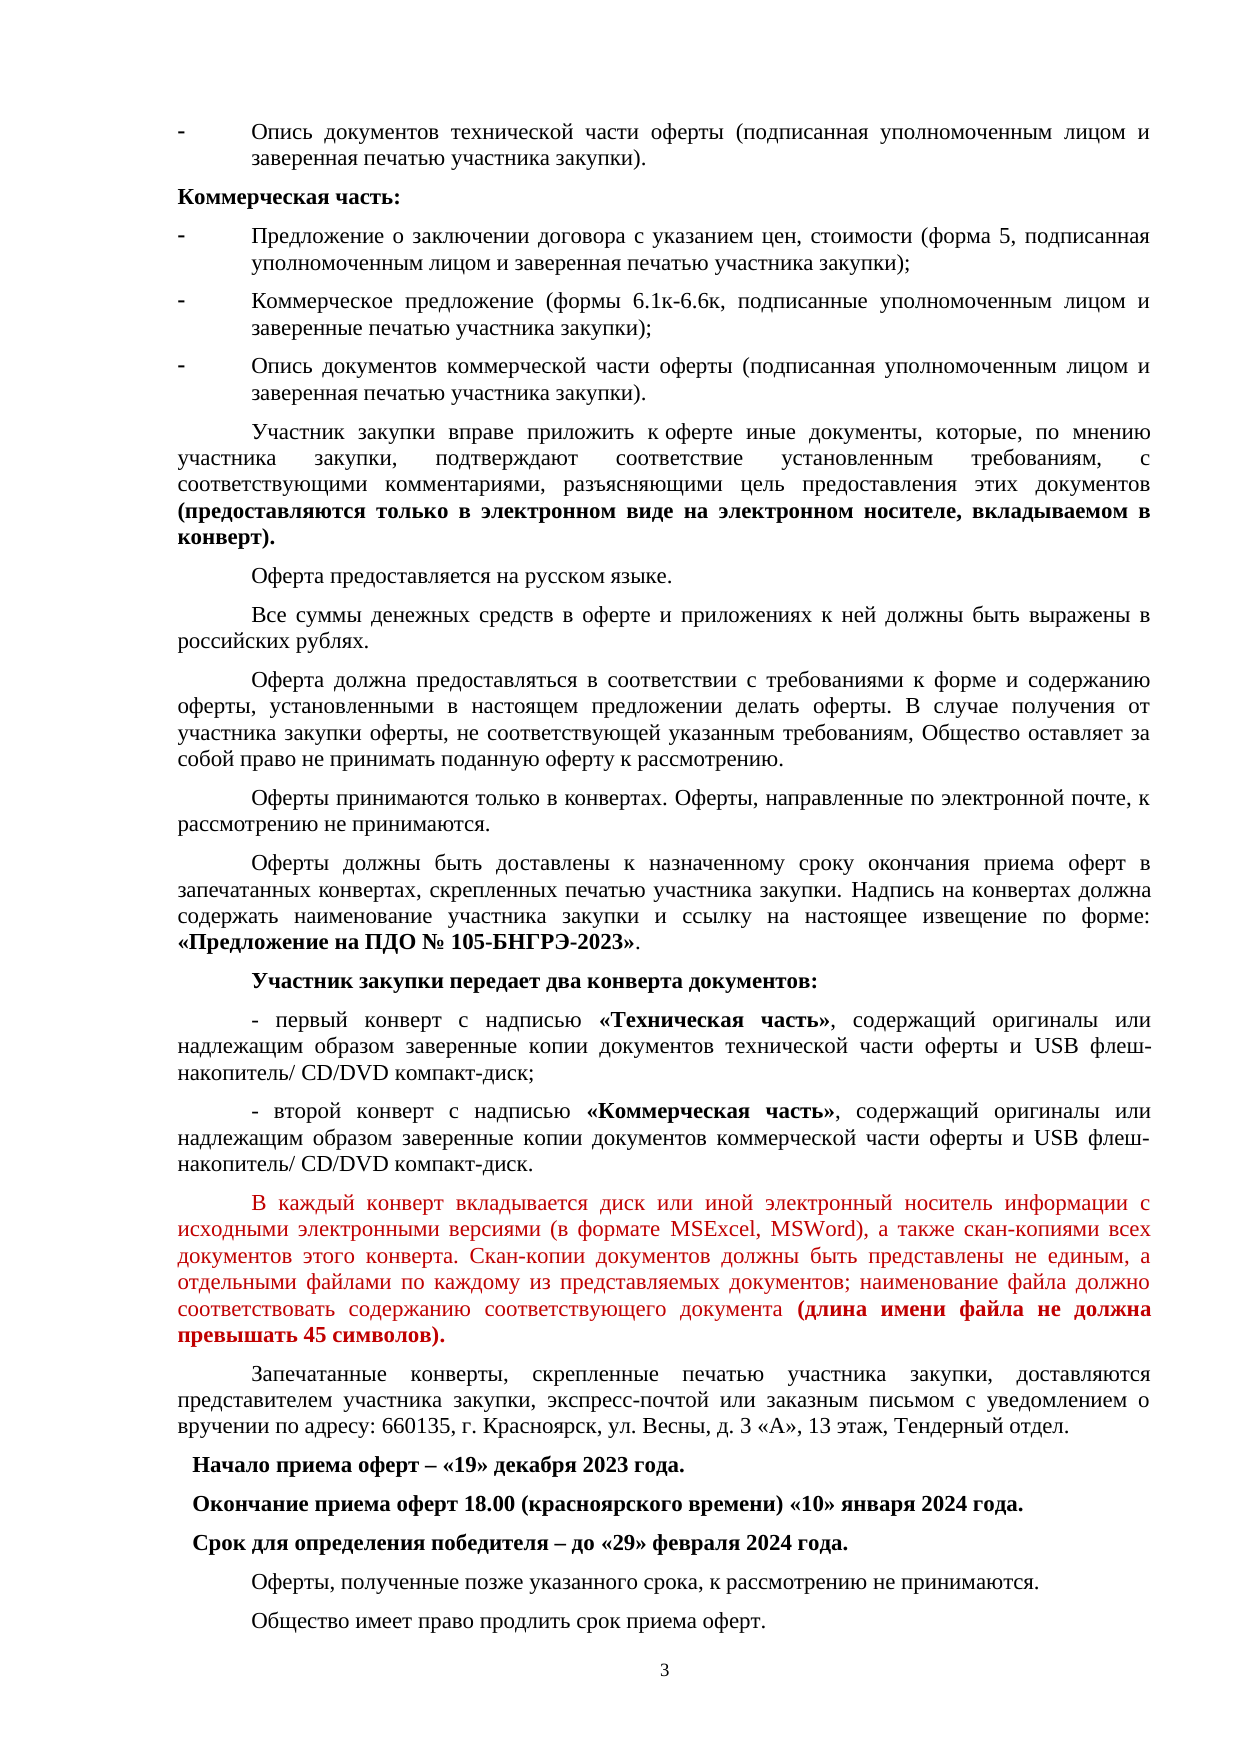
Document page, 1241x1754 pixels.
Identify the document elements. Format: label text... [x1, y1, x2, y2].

text Оферты принимаются только в конвертах. Оферты, направленные по электронной почте, к рассмотрению не принимаются. [177, 784, 1152, 837]
text - второй конверт с надписью «Коммерческая часть», содержащий оригиналы или надлежащим образом заверенные копии документов коммерческой части оферты и USB флеш-накопитель/ CD/DVD компакт-диск. [177, 1098, 1152, 1177]
text Участник закупки вправе приложить к оферте иные документы, которые, по мнению участника закупки, подтверждают соответствие установленным требованиям, с соответствующими комментариями, разъясняющими цель предоставления этих документов (предоставляются только в электронном виде на электронном носителе, вкладываемом в конверт). [177, 418, 1152, 549]
text В каждый конверт вкладывается диск или иной электронный носитель информации с исходными электронными версиями (в формате MSExcel, MSWord), а также скан-копиями всех документов этого конверта. Скан-копии документов должны быть представлены не единым, а отдельными файлами по каждому из представляемых документов; наименование файла должно соответствовать содержанию соответствующего документа (длина имени файла не должна превышать 45 символов). [177, 1189, 1152, 1347]
text Срок для определения победителя – до «29» февраля 2024 года. [192, 1529, 1152, 1555]
text Запечатанные конверты, скрепленные печатью участника закупки, доставляются представителем участника закупки, экспресс-почтой или заказным письмом с уведомлением о вручении по адресу: 660135, г. Красноярск, ул. Весны, д. 3 «А», 13 этаж, Тендерный отдел. [177, 1360, 1152, 1439]
list Коммерческое предложение (формы 6.1к-6.6к, подписанные уполномоченным лицом и заверенные печатью участника закупки); [177, 287, 1152, 340]
text Коммерческая часть: [177, 183, 1152, 210]
text Начало приема оферт – «19» декабря 2023 года. [192, 1451, 1152, 1478]
list Опись документов коммерческой части оферты (подписанная уполномоченным лицом и заверенная печатью участника закупки). [177, 353, 1152, 405]
text Оферты, полученные позже указанного срока, к рассмотрению не принимаются. [177, 1568, 1152, 1594]
text Оферты должны быть доставлены к назначенному сроку окончания приема оферт в запечатанных конвертах, скрепленных печатью участника закупки. Надпись на конвертах должна содержать наименование участника закупки и ссылку на настоящее извещение по форме: «Предложение на ПДО № 105-БНГРЭ-2023». [177, 849, 1152, 955]
text Окончание приема оферт 18.00 (красноярского времени) «10» января 2024 года. [192, 1490, 1152, 1517]
text Все суммы денежных средств в оферте и приложениях к ней должны быть выражены в российских рублях. [177, 601, 1152, 654]
list Предложение о заключении договора с указанием цен, стоимости (форма 5, подписанная уполномоченным лицом и заверенная печатью участника закупки); [177, 222, 1152, 275]
text - первый конверт с надписью «Техническая часть», содержащий оригиналы или надлежащим образом заверенные копии документов технической части оферты и USB флеш-накопитель/ CD/DVD компакт-диск; [177, 1006, 1152, 1085]
text Общество имеет право продлить срок приема оферт. [177, 1607, 1152, 1633]
list Опись документов технической части оферты (подписанная уполномоченным лицом и заверенная печатью участника закупки). [177, 118, 1152, 171]
text Участник закупки передает два конверта документов: [177, 967, 1152, 993]
text Оферта предоставляется на русском языке. [177, 562, 1152, 588]
text Оферта должна предоставляться в соответствии с требованиями к форме и содержанию оферты, установленными в настоящем предложении делать оферты. В случае получения от участника закупки оферты, не соответствующей указанным требованиям, Общество оставляет за собой право не принимать поданную оферту к рассмотрению. [177, 666, 1152, 772]
